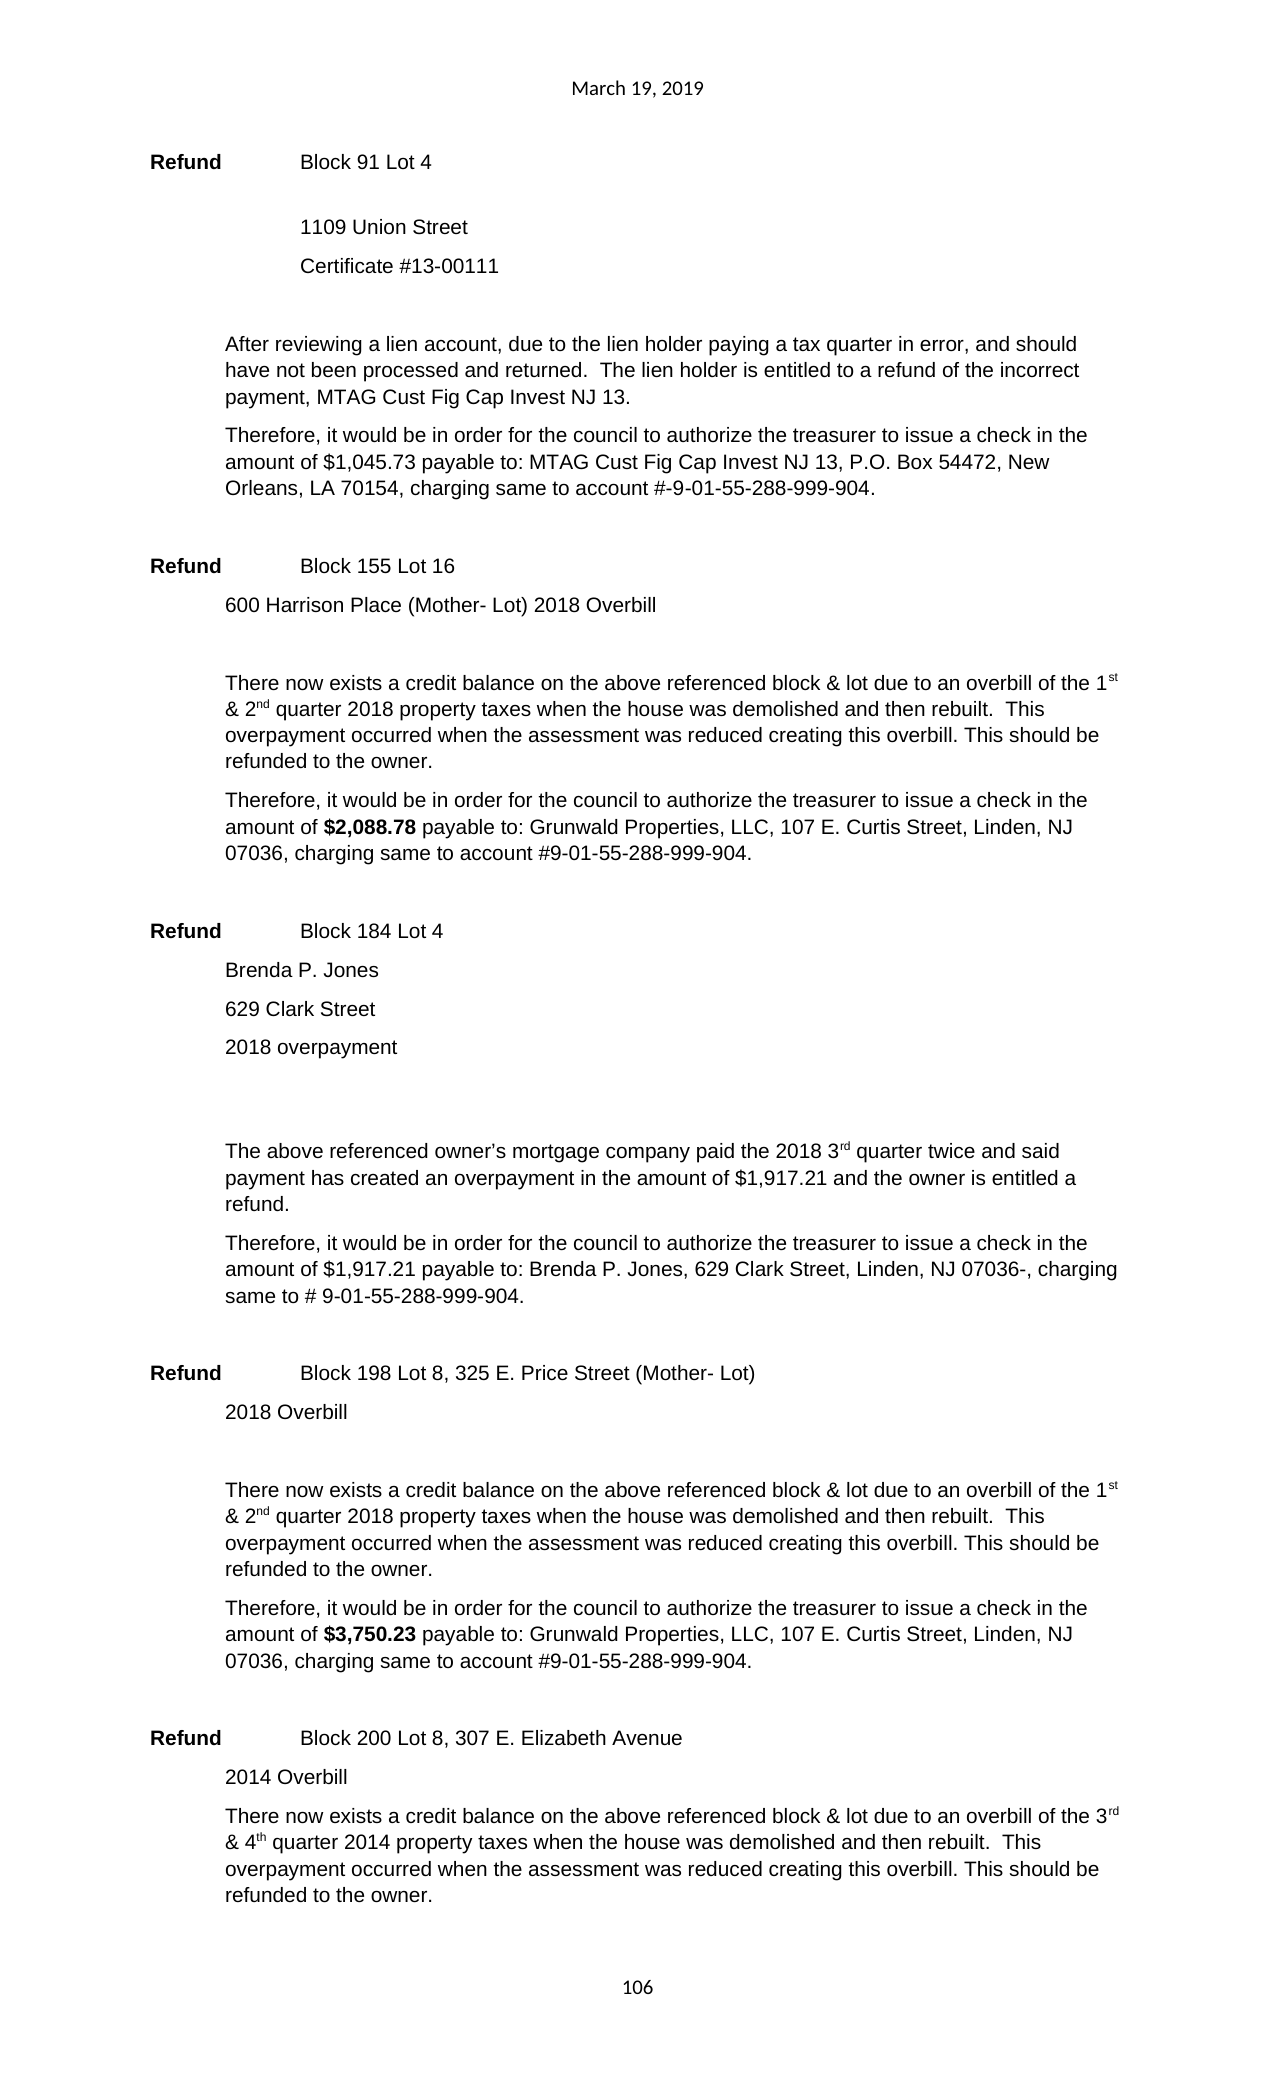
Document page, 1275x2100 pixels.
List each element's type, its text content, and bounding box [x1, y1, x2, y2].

text 2014 Overbill [150, 1765, 1125, 1789]
text Refund Block 184 Lot 4 [150, 919, 1125, 943]
text Refund Block 91 Lot 4 [150, 150, 1125, 200]
text 2018 Overbill [150, 1400, 1125, 1424]
text Refund Block 155 Lot 16 [150, 554, 1125, 578]
text There now exists a credit balance on the above referenced block & lot due to an overbill of the 1st & 2nd quarter 2018 property taxes when the house was demolished and then rebuilt. This overpayment occurred when the assessment was reduced creating this overbill. This should be refunded to the owner. [225, 670, 1125, 773]
text Certificate #13-00111 [150, 254, 1125, 278]
text 600 Harrison Place (Mother- Lot) 2018 Overbill [150, 593, 1125, 617]
text 2018 overpayment [150, 1035, 1125, 1086]
text The above referenced owner’s mortgage company paid the 2018 3rd quarter twice and said payment has created an overpayment in the amount of $1,917.21 and the owner is entitled a refund. [225, 1139, 1125, 1216]
text 1109 Union Street [225, 215, 1125, 239]
text Therefore, it would be in order for the council to authorize the treasurer to issue a check in the amount of $1,045.73 payable to: MTAG Cust Fig Cap Invest NJ 13, P.O. Box 54472, New Orleans, LA 70154, charging same to account #-9-01-55-288-999-904. [225, 423, 1125, 500]
text Brenda P. Jones [150, 957, 1125, 981]
text Refund Block 200 Lot 8, 307 E. Elizabeth Avenue [150, 1726, 1125, 1750]
text After reviewing a lien account, due to the lien holder paying a tax quarter in error, and should have not been processed and returned. The lien holder is entitled to a refund of the incorrect payment, MTAG Cust Fig Cap Invest NJ 13. [225, 332, 1125, 408]
text Therefore, it would be in order for the council to authorize the treasurer to issue a check in the amount of $1,917.21 payable to: Brenda P. Jones, 629 Clark Street, Linden, NJ 07036-, charging same to # 9-01-55-288-999-904. [225, 1231, 1125, 1307]
text There now exists a credit balance on the above referenced block & lot due to an overbill of the 3rd & 4th quarter 2014 property taxes when the house was demolished and then rebuilt. This overpayment occurred when the assessment was reduced creating this overbill. This should be refunded to the owner. [225, 1804, 1125, 1907]
text Therefore, it would be in order for the council to authorize the treasurer to issue a check in the amount of $2,088.78 payable to: Grunwald Properties, LLC, 107 E. Curtis Street, Linden, NJ 07036, charging same to account #9-01-55-288-999-904. [225, 788, 1125, 865]
text Refund Block 198 Lot 8, 325 E. Price Street (Mother- Lot) [150, 1361, 1125, 1385]
text There now exists a credit balance on the above referenced block & lot due to an overbill of the 1st & 2nd quarter 2018 property taxes when the house was demolished and then rebuilt. This overpayment occurred when the assessment was reduced creating this overbill. This should be refunded to the owner. [225, 1478, 1125, 1581]
text Therefore, it would be in order for the council to authorize the treasurer to issue a check in the amount of $3,750.23 payable to: Grunwald Properties, LLC, 107 E. Curtis Street, Linden, NJ 07036, charging same to account #9-01-55-288-999-904. [225, 1596, 1125, 1672]
text 629 Clark Street [150, 996, 1125, 1020]
